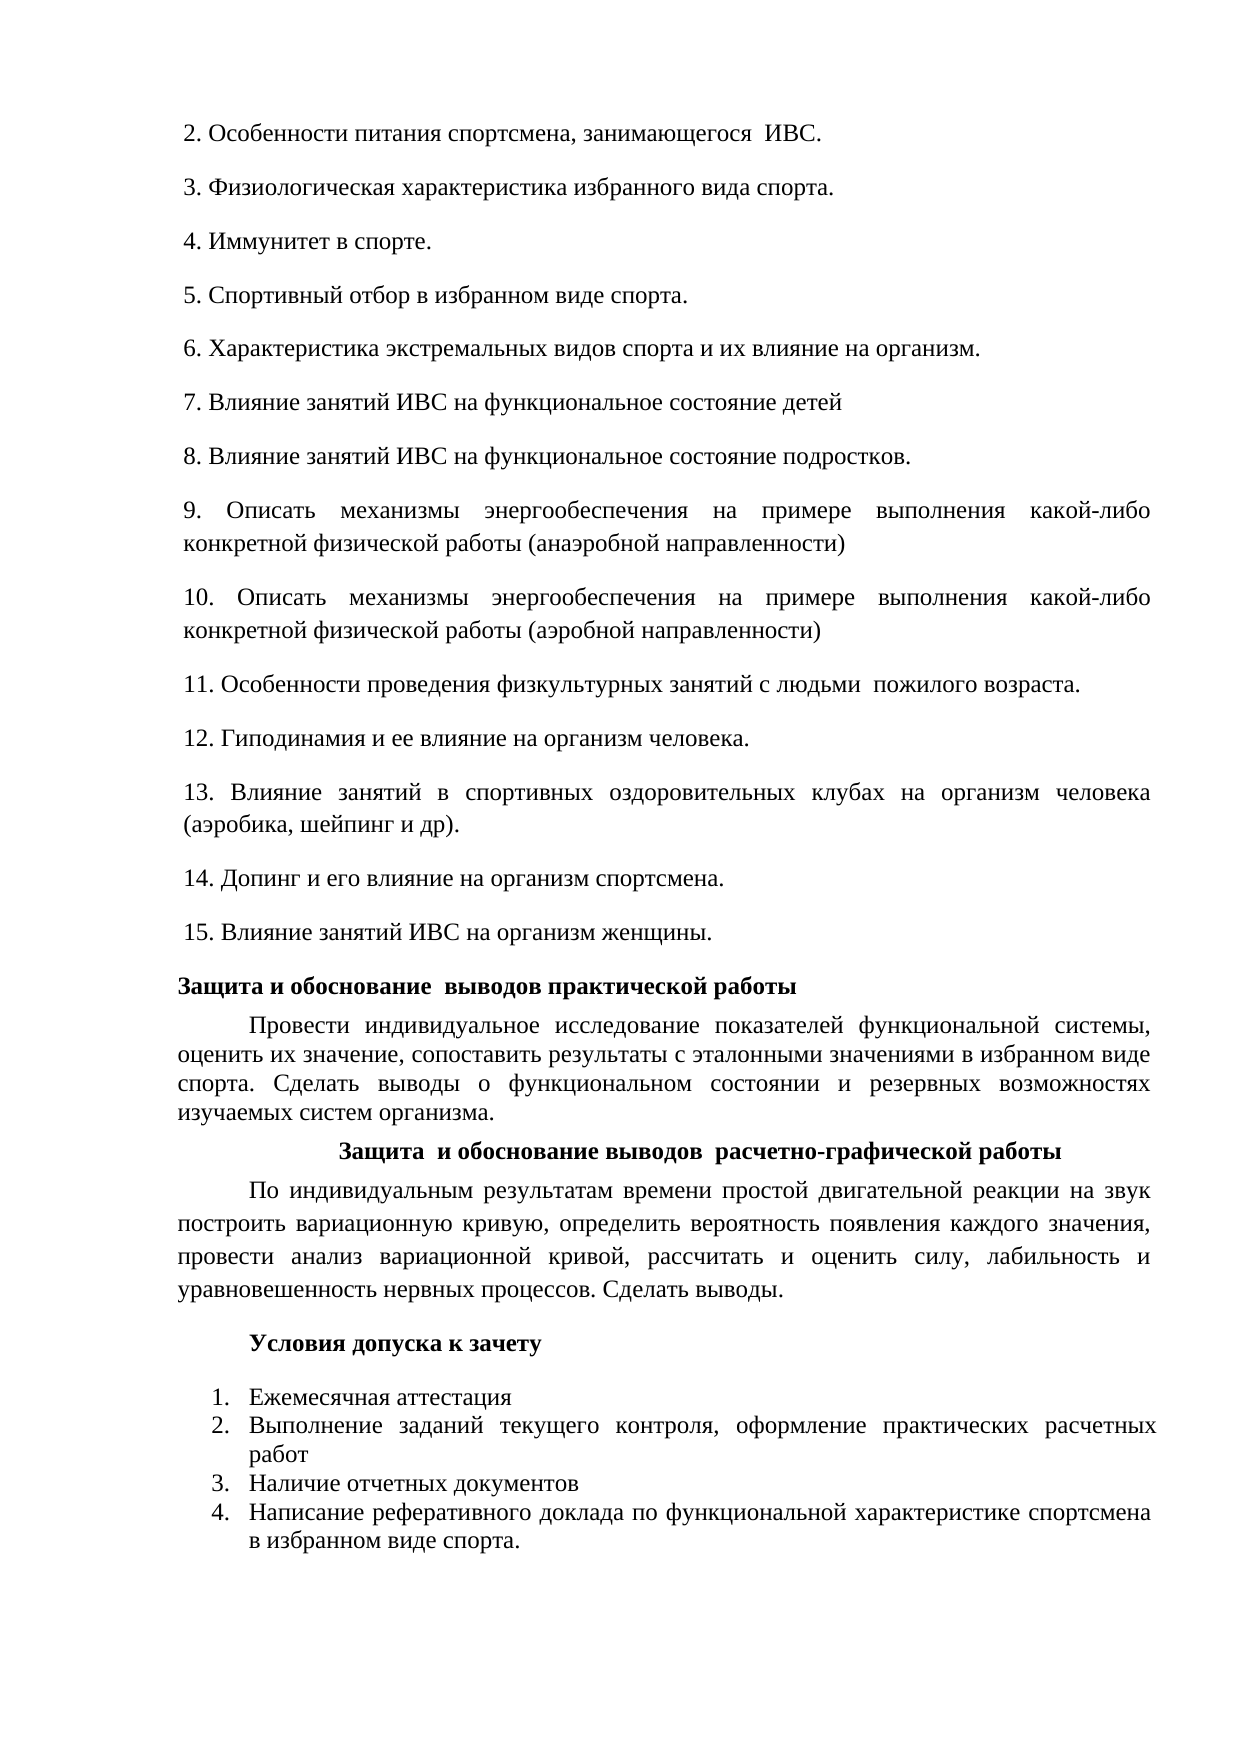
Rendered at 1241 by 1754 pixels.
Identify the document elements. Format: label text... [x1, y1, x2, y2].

text 6. Характеристика экстремальных видов спорта и их влияние на организм. [183, 333, 1152, 362]
text 4. Иммунитет в спорте. [183, 226, 1152, 254]
text Защита и обоснование выводов практической работы [177, 971, 1152, 1000]
text 13. Влияние занятий в спортивных оздоровительных клубах на организм человека (аэробика, шейпинг и др). [183, 777, 1152, 838]
text 5. Спортивный отбор в избранном виде спорта. [183, 280, 1152, 308]
text Условия допуска к зачету [177, 1328, 1152, 1357]
text 8. Влияние занятий ИВС на функциональное состояние подростков. [183, 441, 1152, 470]
text По индивидуальным результатам времени простой двигательной реакции на звук построить вариационную кривую, определить вероятность появления каждого значения, провести анализ вариационной кривой, рассчитать и оценить силу, лабильность и уравновешенность нервных процессов. Сделать выводы. [177, 1175, 1152, 1303]
text 14. Допинг и его влияние на организм спортсмена. [183, 863, 1152, 892]
text Провести индивидуальное исследование показателей функциональной системы, оценить их значение, сопоставить результаты с эталонными значениями в избранном виде спорта. Сделать выводы о функциональном состоянии и резервных возможностях изучаемых систем организма. [177, 1010, 1152, 1125]
text 11. Особенности проведения физкультурных занятий с людьми пожилого возраста. [183, 669, 1152, 698]
list Написание реферативного доклада по функциональной характеристике спортсмена в избранном виде спорта. [211, 1497, 1152, 1554]
text 15. Влияние занятий ИВС на организм женщины. [183, 917, 1152, 946]
text 3. Физиологическая характеристика избранного вида спорта. [183, 172, 1152, 201]
text 10. Описать механизмы энергообеспечения на примере выполнения какой-либо конкретной физической работы (аэробной направленности) [183, 582, 1152, 644]
list Ежемесячная аттестация [211, 1382, 1152, 1410]
text Защита и обоснование выводов расчетно-графической работы [177, 1136, 1152, 1164]
text 2. Особенности питания спортсмена, занимающегося ИВС. [183, 118, 1152, 147]
text 7. Влияние занятий ИВС на функциональное состояние детей [183, 387, 1152, 416]
list Наличие отчетных документов [211, 1468, 1152, 1497]
list Выполнение заданий текущего контроля, оформление практических расчетных работ [211, 1410, 1157, 1468]
text 12. Гиподинамия и ее влияние на организм человека. [183, 723, 1152, 751]
text 9. Описать механизмы энергообеспечения на примере выполнения какой-либо конкретной физической работы (анаэробной направленности) [183, 495, 1152, 557]
